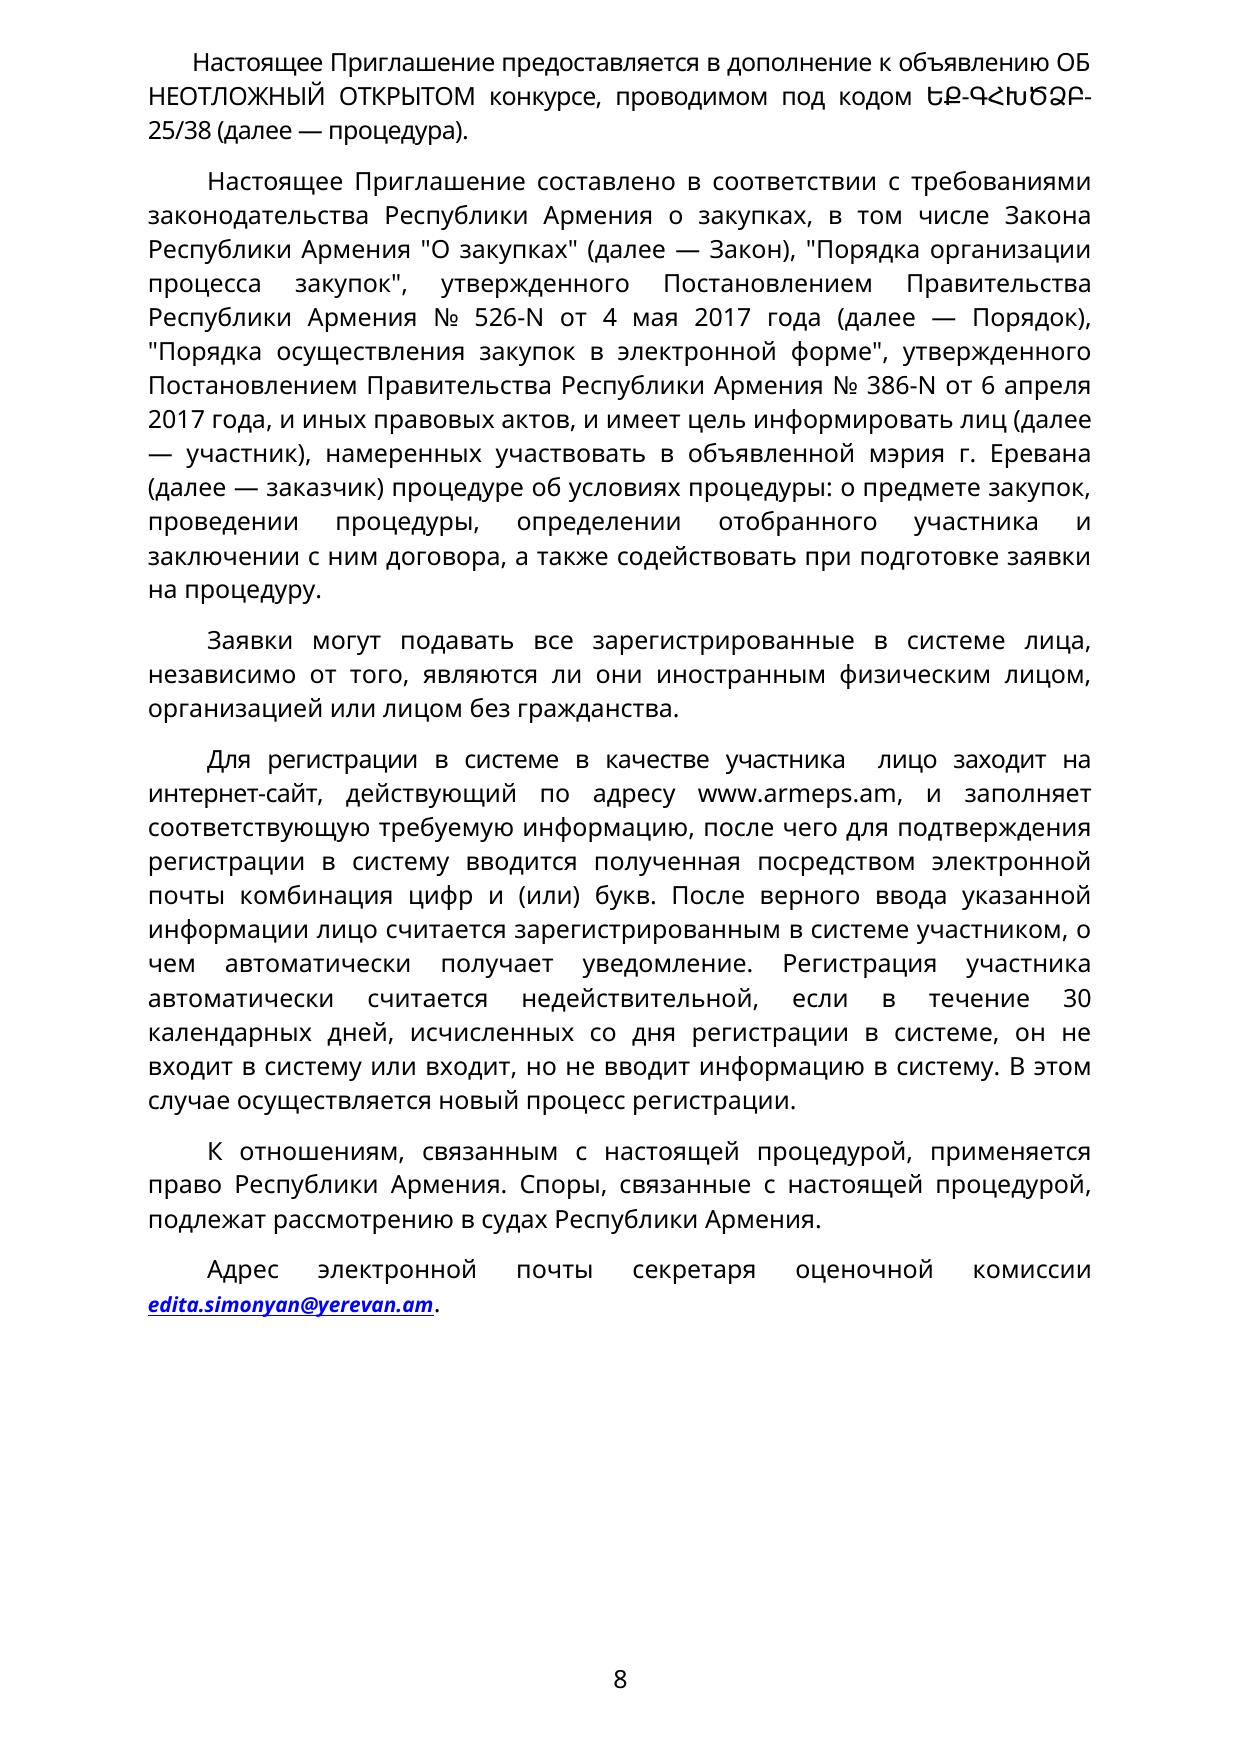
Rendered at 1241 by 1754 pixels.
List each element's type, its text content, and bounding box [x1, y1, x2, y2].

text Заявки могут подавать все зарегистрированные в системе лица, независимо от того, являются ли они иностранным физическим лицом, организацией или лицом без гражданства. [148, 623, 1092, 725]
text Для регистрации в системе в качестве участника лицо заходит на интернет-сайт, действующий по адресу www.armeps.am, и заполняет соответствующую требуемую информацию, после чего для подтверждения регистрации в систему вводится полученная посредством электронной почты комбинация цифр и (или) букв. После верного ввода указанной информации лицо считается зарегистрированным в системе участником, о чем автоматически получает уведомление. Регистрация участника автоматически считается недействительной, если в течение 30 календарных дней, исчисленных со дня регистрации в системе, он не входит в систему или входит, но не вводит информацию в систему. В этом случае осуществляется новый процесс регистрации. [148, 742, 1092, 1116]
text К отношениям, связанным с настоящей процедурой, применяется право Республики Армения. Споры, связанные с настоящей процедурой, подлежат рассмотрению в судах Республики Армения. [148, 1133, 1092, 1235]
text Настоящее Приглашение составлено в соответствии с требованиями законодательства Республики Армения о закупках, в том числе Закона Республики Армения "О закупках" (далее — Закон), "Порядка организации процесса закупок", утвержденного Постановлением Правительства Республики Армения № 526-N от 4 мая 2017 года (далее — Порядок), "Порядка осуществления закупок в электронной форме", утвержденного Постановлением Правительства Республики Армения № 386-N от 6 апреля 2017 года, и иных правовых актов, и имеет цель информировать лиц (далее — участник), намеренных участвовать в объявленной мэрия г. Еревана (далее — заказчик) процедуре об условиях процедуры: о предмете закупок, проведении процедуры, определении отобранного участника и заключении с ним договора, а также содействовать при подготовке заявки на процедуру. [148, 163, 1092, 606]
text Адрес электронной почты секретаря оценочной комиссии edita.simonyan@yerevan.am. [148, 1252, 1092, 1320]
text Настоящее Приглашение предоставляется в дополнение к объявлению ОБ НЕОТЛОЖНЫЙ ОТКРЫТОМ конкурсе, проводимом под кодом ԵՔ-ԳՀԽԾՁԲ-25/38 (далее — процедура). [89, 44, 1092, 147]
